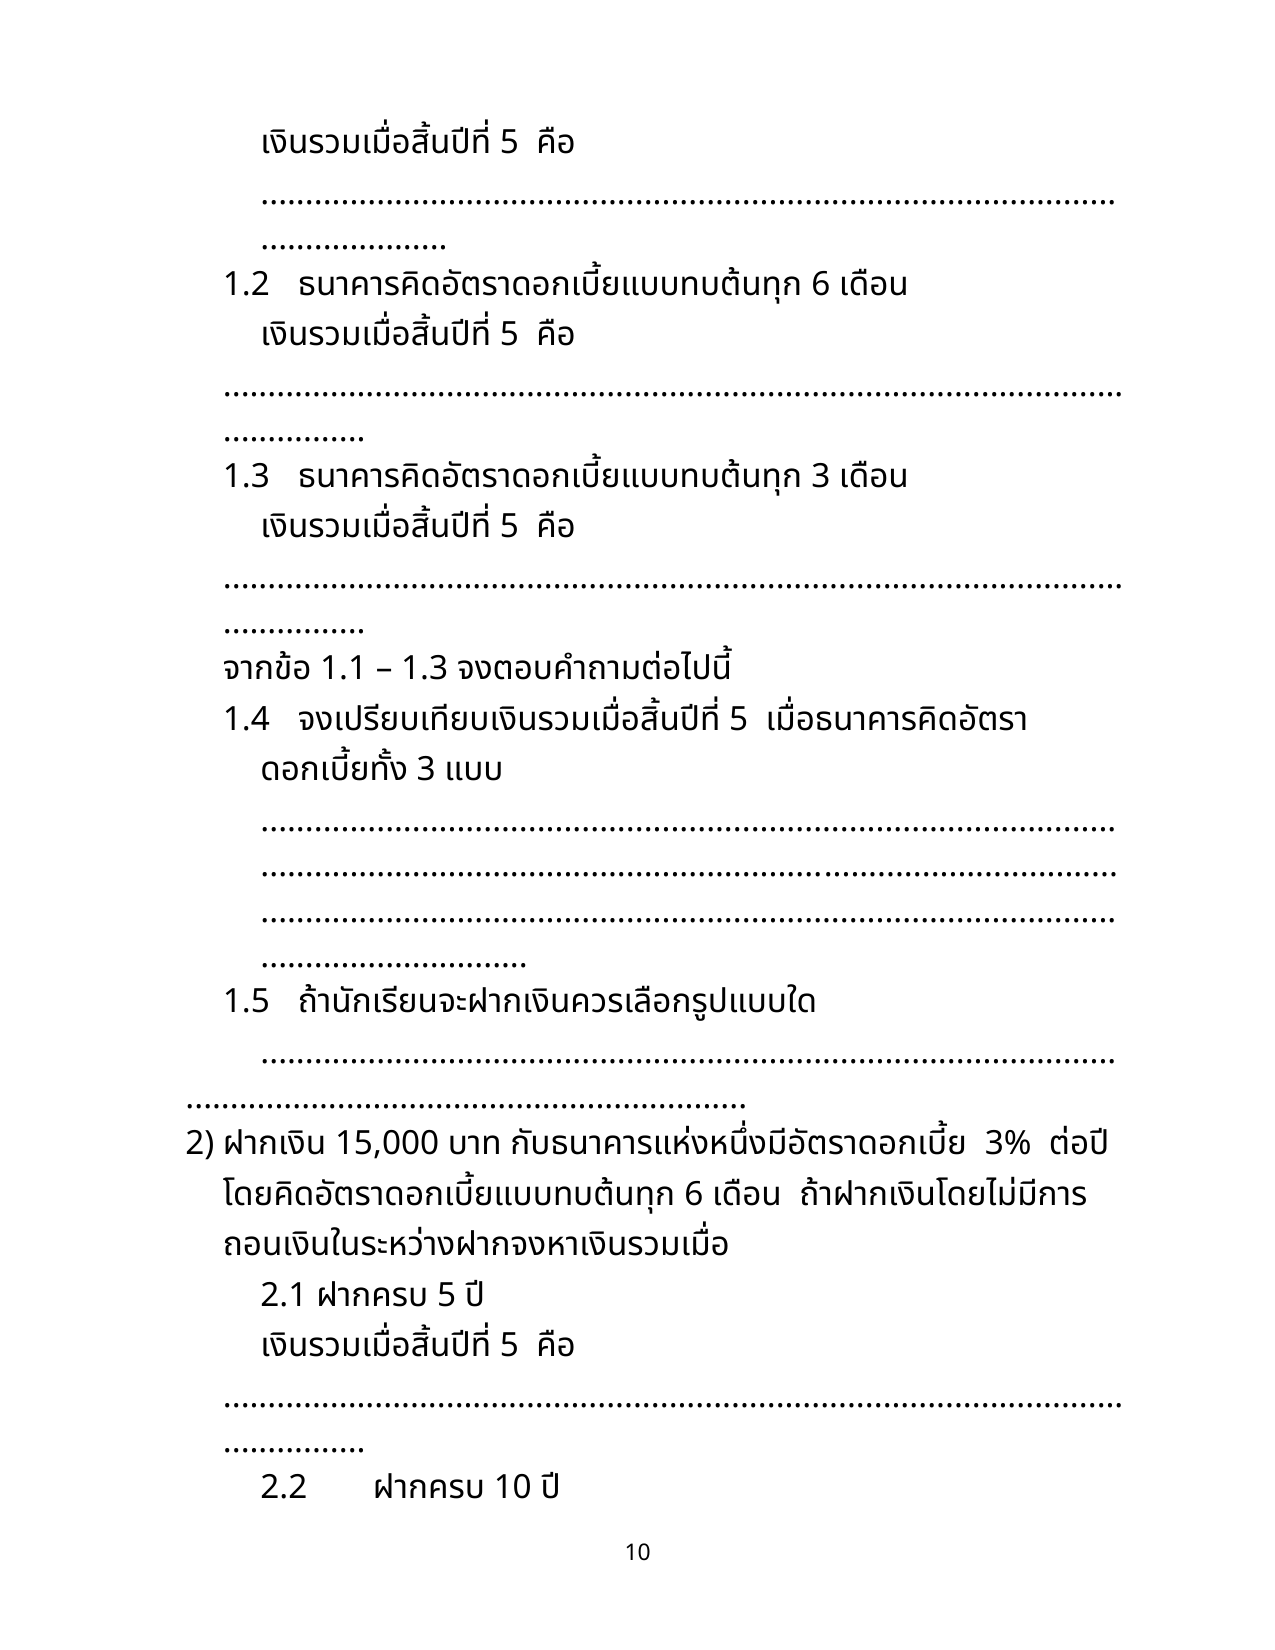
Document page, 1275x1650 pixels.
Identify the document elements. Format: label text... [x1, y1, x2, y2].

list .............................................................................................................................................................................................................................................................................................................................. [260, 796, 1127, 977]
list เงินรวมเมื่อสิ้นปีที่ 5 คือ ..................................................................................................................... [260, 118, 1127, 259]
list ธนาคารคิดอัตราดอกเบี้ยแบบทบต้นทุก 3 เดือน [223, 452, 1127, 502]
text จากข้อ 1.1 – 1.3 จงตอบคำถามต่อไปนี้ [223, 644, 1127, 694]
list ฝากครบ 10 ปี [260, 1462, 1127, 1513]
list ถ้านักเรียนจะฝากเงินควรเลือกรูปแบบใด [223, 977, 1127, 1028]
list 2.1 ฝากครบ 5 ปี [260, 1270, 1127, 1321]
list เงินรวมเมื่อสิ้นปีที่ 5 คือ ..................................................................................................................... [223, 310, 1127, 452]
list เงินรวมเมื่อสิ้นปีที่ 5 คือ ..................................................................................................................... [223, 1321, 1127, 1462]
list เงินรวมเมื่อสิ้นปีที่ 5 คือ ..................................................................................................................... [223, 502, 1127, 644]
text ............................................................................................................................................................... [185, 1028, 1127, 1119]
list ธนาคารคิดอัตราดอกเบี้ยแบบทบต้นทุก 6 เดือน [223, 259, 1127, 310]
list ฝากเงิน 15,000 บาท กับธนาคารแห่งหนึ่งมีอัตราดอกเบี้ย 3% ต่อปี โดยคิดอัตราดอกเบี้ยแบบทบต้นทุก 6 เดือน ถ้าฝากเงินโดยไม่มีการถอนเงินในระหว่างฝากจงหาเงินรวมเมื่อ [185, 1119, 1127, 1270]
list จงเปรียบเทียบเงินรวมเมื่อสิ้นปีที่ 5 เมื่อธนาคารคิดอัตราดอกเบี้ยทั้ง 3 แบบ [223, 694, 1127, 796]
